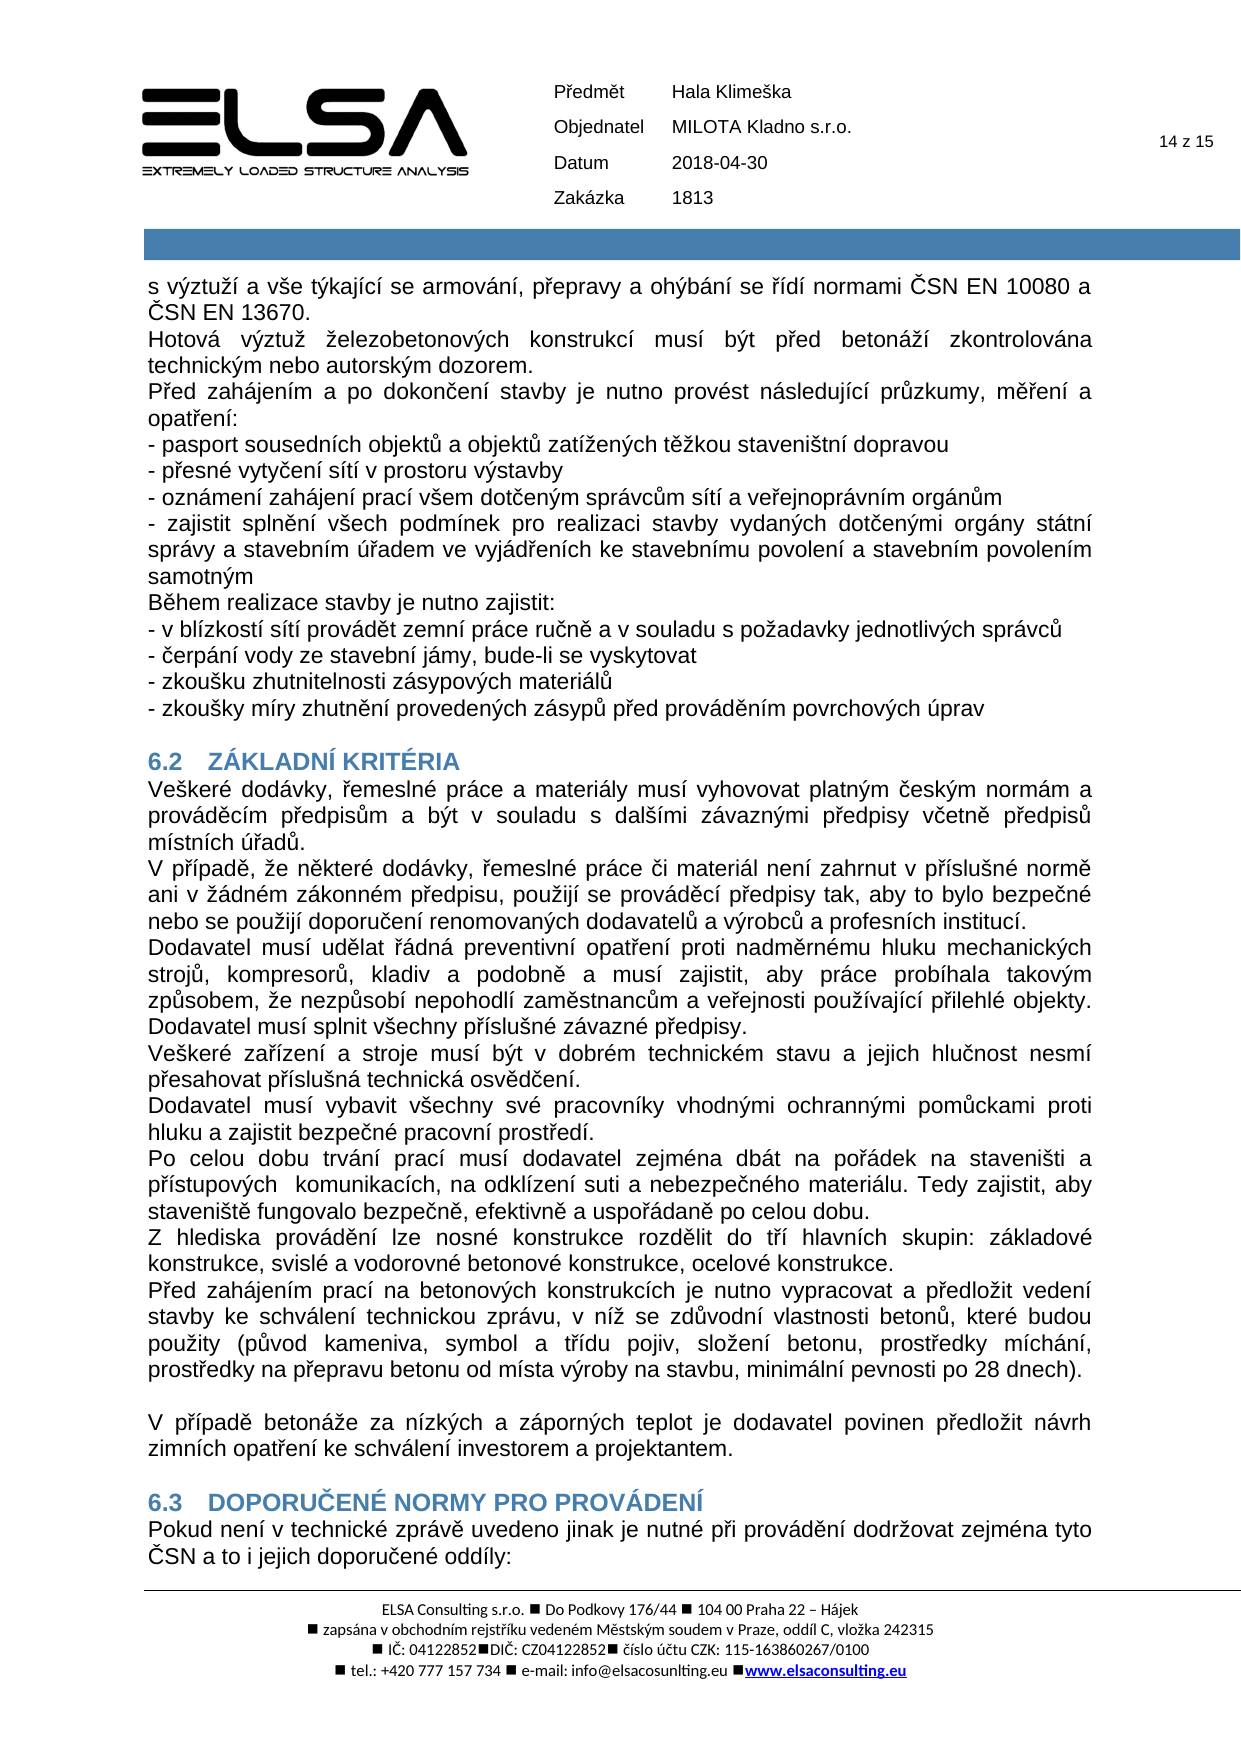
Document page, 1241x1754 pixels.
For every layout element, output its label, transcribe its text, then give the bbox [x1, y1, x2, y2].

text - zkoušku zhutnitelnosti zásypových materiálů [148, 668, 1093, 694]
text - pasport sousedních objektů a objektů zatížených těžkou staveništní dopravou [148, 431, 1093, 457]
text Po celou dobu trvání prací musí dodavatel zejména dbát na pořádek na staveništi a přístupových komunikacích, na odklízení suti a nebezpečného materiálu. Tedy zajistit, aby staveniště fungovalo bezpečně, efektivně a uspořádaně po celou dobu. [148, 1145, 1093, 1224]
text - zajistit splnění všech podmínek pro realizaci stavby vydaných dotčenými orgány státní správy a stavebním úřadem ve vyjádřeních ke stavebnímu povolení a stavebním povolením samotným [148, 510, 1093, 589]
text Hotová výztuž železobetonových konstrukcí musí být před betonáží zkontrolována technickým nebo autorským dozorem. [148, 326, 1093, 378]
text Před zahájením prací na betonových konstrukcích je nutno vypracovat a předložit vedení stavby ke schválení technickou zprávu, v níž se zdůvodní vlastnosti betonů, které budou použity (původ kameniva, symbol a třídu pojiv, složení betonu, prostředky míchání, prostředky na přepravu betonu od místa výroby na stavbu, minimální pevnosti po 28 dnech). [148, 1277, 1093, 1382]
text Dodavatel musí udělat řádná preventivní opatření proti nadměrnému hluku mechanických strojů, kompresorů, kladiv a podobně a musí zajistit, aby práce probíhala takovým způsobem, že nezpůsobí nepohodlí zaměstnancům a veřejnosti používající přilehlé objekty. Dodavatel musí splnit všechny příslušné závazné předpisy. [148, 934, 1093, 1039]
text Pokud není v technické zprávě uvedeno jinak je nutné při provádění dodržovat zejména tyto ČSN a to i jejich doporučené oddíly: [148, 1516, 1093, 1569]
text - přesné vytyčení sítí v prostoru výstavby [148, 457, 1093, 484]
text V případě betonáže za nízkých a záporných teplot je dodavatel povinen předložit návrh zimních opatření ke schválení investorem a projektantem. [148, 1408, 1093, 1461]
text - v blízkostí sítí provádět zemní práce ručně a v souladu s požadavky jednotlivých správců [148, 616, 1093, 642]
text - čerpání vody ze stavební jámy, bude-li se vyskytovat [148, 642, 1093, 668]
text Veškeré dodávky, řemeslné práce a materiály musí vyhovovat platným českým normám a prováděcím předpisům a být v souladu s dalšími závaznými předpisy včetně předpisů místních úřadů. [148, 776, 1093, 855]
text V případě, že některé dodávky, řemeslné práce či materiál není zahrnut v příslušné normě ani v žádném zákonném předpisu, použijí se prováděcí předpisy tak, aby to bylo bezpečné nebo se použijí doporučení renomovaných dodavatelů a výrobců a profesních institucí. [148, 855, 1093, 934]
text Veškeré zařízení a stroje musí být v dobrém technickém stavu a jejich hlučnost nesmí přesahovat příslušná technická osvědčení. [148, 1039, 1093, 1092]
text Během realizace stavby je nutno zajistit: [148, 589, 1093, 616]
subtitle ZÁKLADNÍ KRITÉRIA [148, 747, 1093, 776]
text Z hlediska provádění lze nosné konstrukce rozdělit do tří hlavních skupin: základové konstrukce, svislé a vodorovné betonové konstrukce, ocelové konstrukce. [148, 1224, 1093, 1277]
text - oznámení zahájení prací všem dotčeným správcům sítí a veřejnoprávním orgánům [148, 484, 1093, 510]
text Před zahájením a po dokončení stavby je nutno provést následující průzkumy, měření a opatření: [148, 378, 1093, 431]
subtitle DOPORUČENÉ NORMY PRO PROVÁDENÍ [148, 1488, 1093, 1516]
picture [135, 86, 474, 177]
text Dodavatel musí vybavit všechny své pracovníky vhodnými ochrannými pomůckami proti hluku a zajistit bezpečné pracovní prostředí. [148, 1092, 1093, 1145]
text - zkoušky míry zhutnění provedených zásypů před prováděním povrchových úprav [148, 694, 1093, 721]
